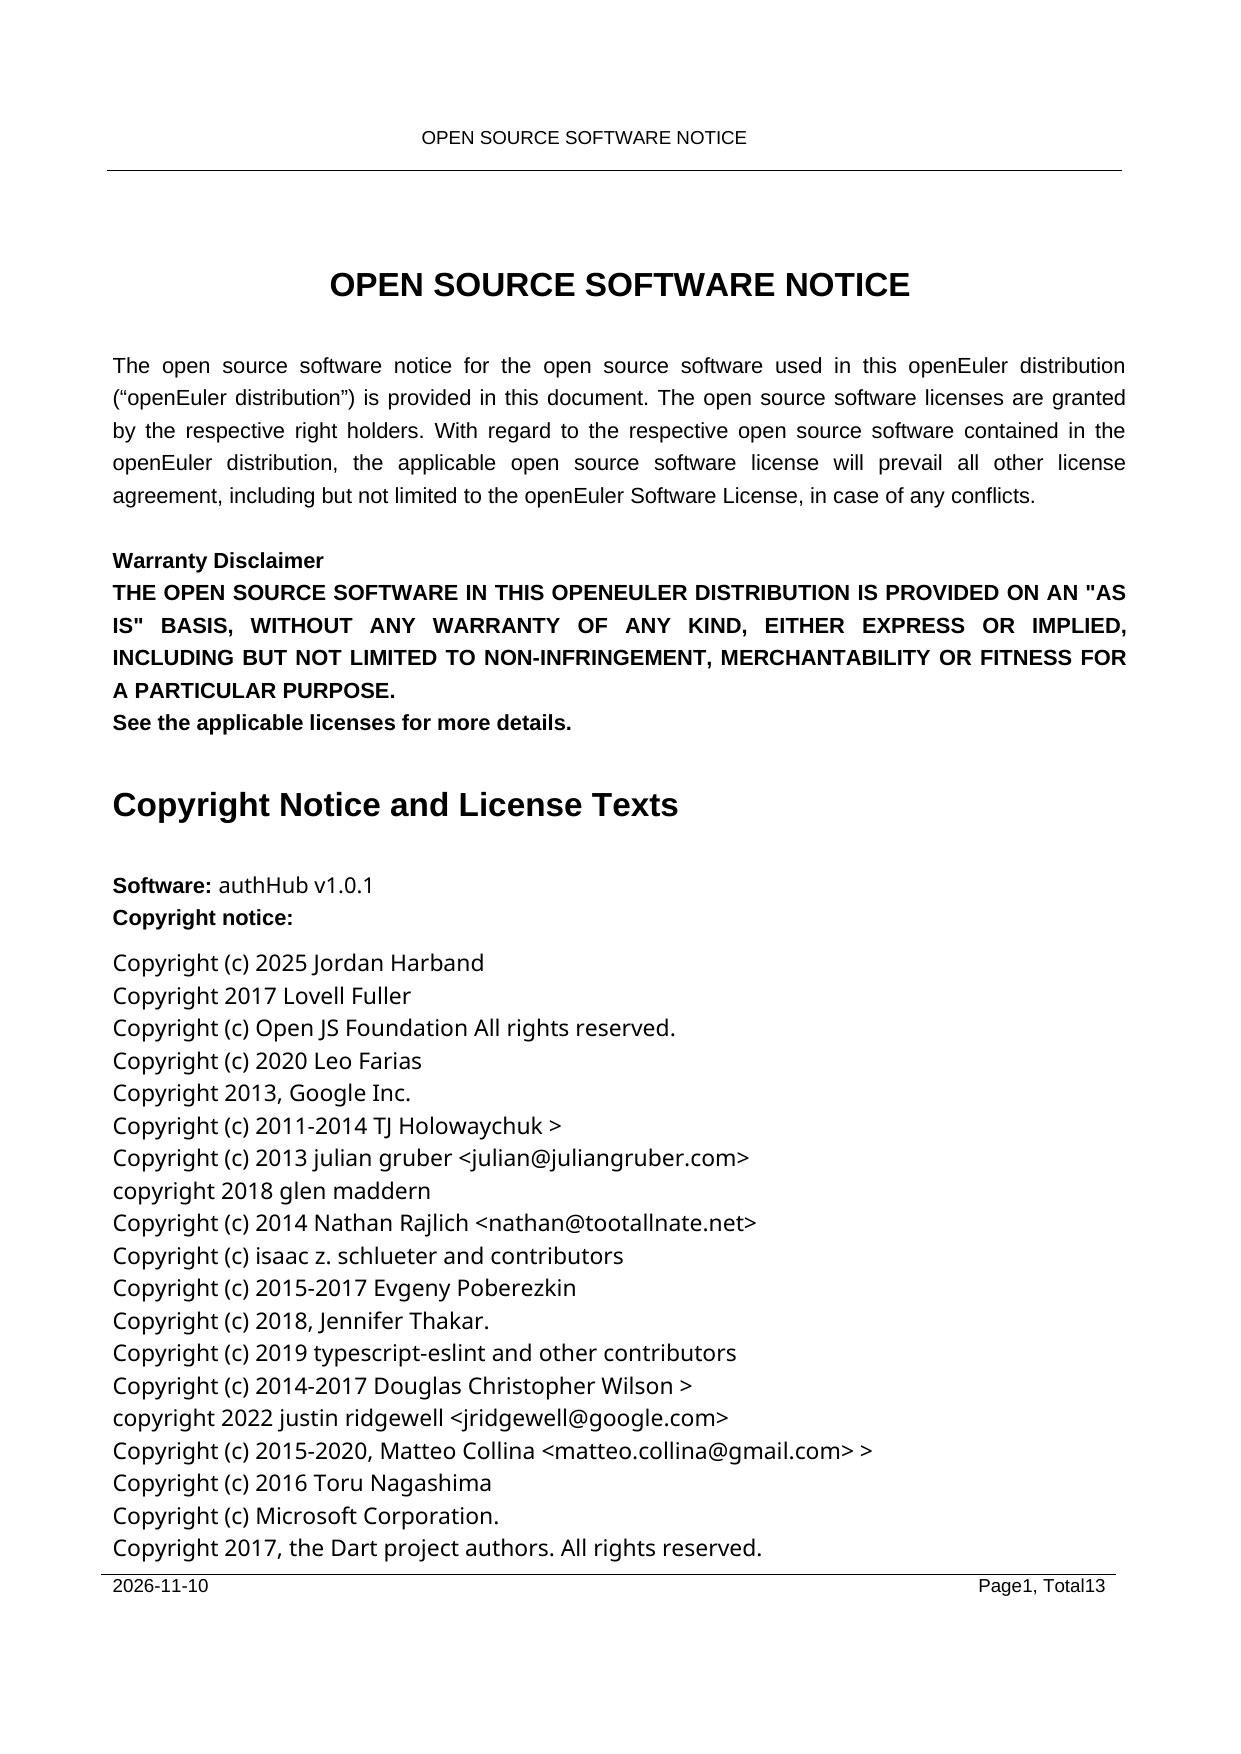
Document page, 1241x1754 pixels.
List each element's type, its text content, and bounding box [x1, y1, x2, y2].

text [112, 947, 1128, 1564]
text The open source software notice for the open source software used in this openEuler distribution (“openEuler distribution”) is provided in this document. The open source software licenses are granted by the respective right holders. With regard to the respective open source software contained in the openEuler distribution, the applicable open source software license will prevail all other license agreement, including but not limited to the openEuler Software License, in case of any conflicts. [112, 349, 1128, 511]
text Copyright Notice and License Texts [112, 771, 1128, 836]
text Copyright notice: [112, 901, 1128, 934]
text THE OPEN SOURCE SOFTWARE IN THIS OPENEULER DISTRIBUTION IS PROVIDED ON AN "AS IS" BASIS, WITHOUT ANY WARRANTY OF ANY KIND, EITHER EXPRESS OR IMPLIED, INCLUDING BUT NOT LIMITED TO NON-INFRINGEMENT, MERCHANTABILITY OR FITNESS FOR A PARTICULAR PURPOSE. See the applicable licenses for more details. [112, 576, 1128, 739]
title Software: authHub v1.0.1 [112, 869, 1128, 901]
text OPEN SOURCE SOFTWARE NOTICE [112, 251, 1128, 316]
text Warranty Disclaimer [112, 544, 1128, 576]
